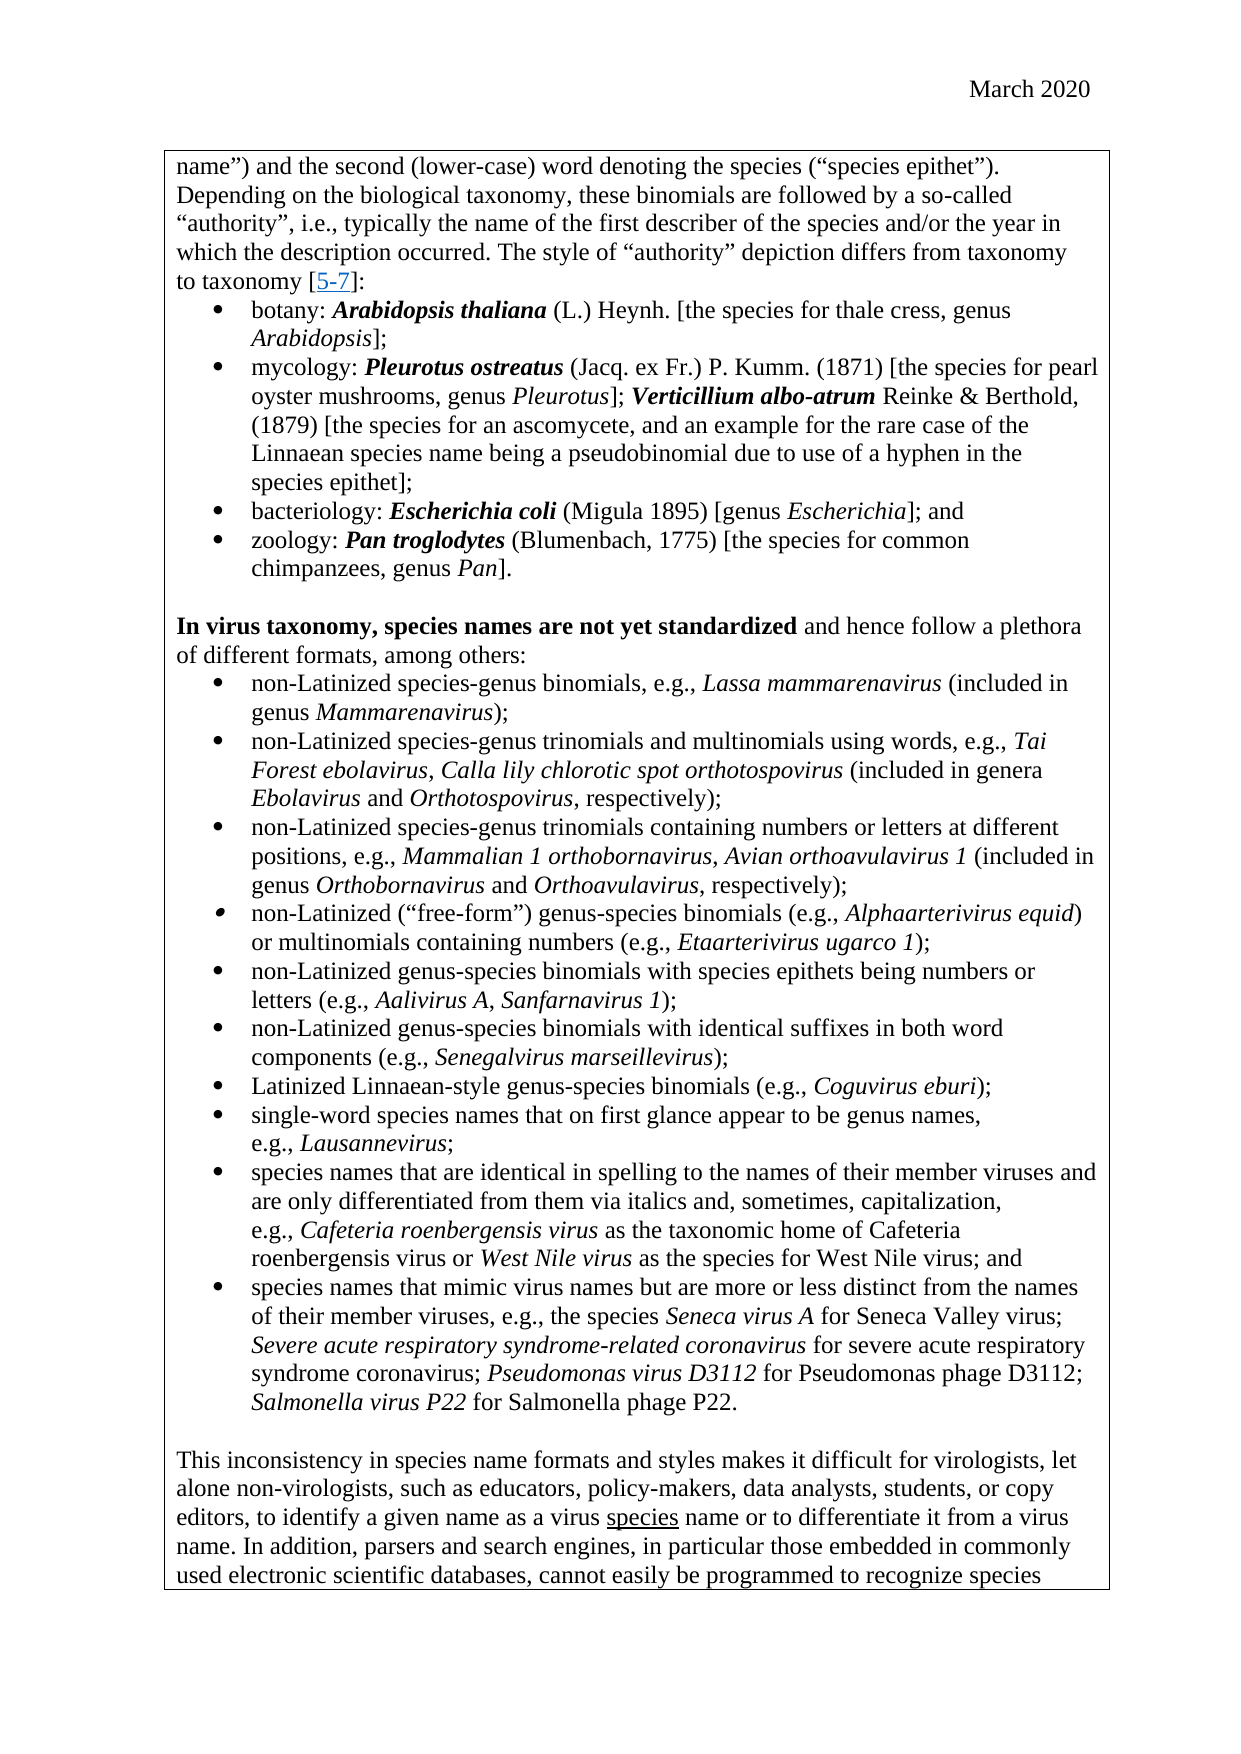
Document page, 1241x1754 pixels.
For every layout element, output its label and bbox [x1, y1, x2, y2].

table_header [165, 151, 1109, 1588]
